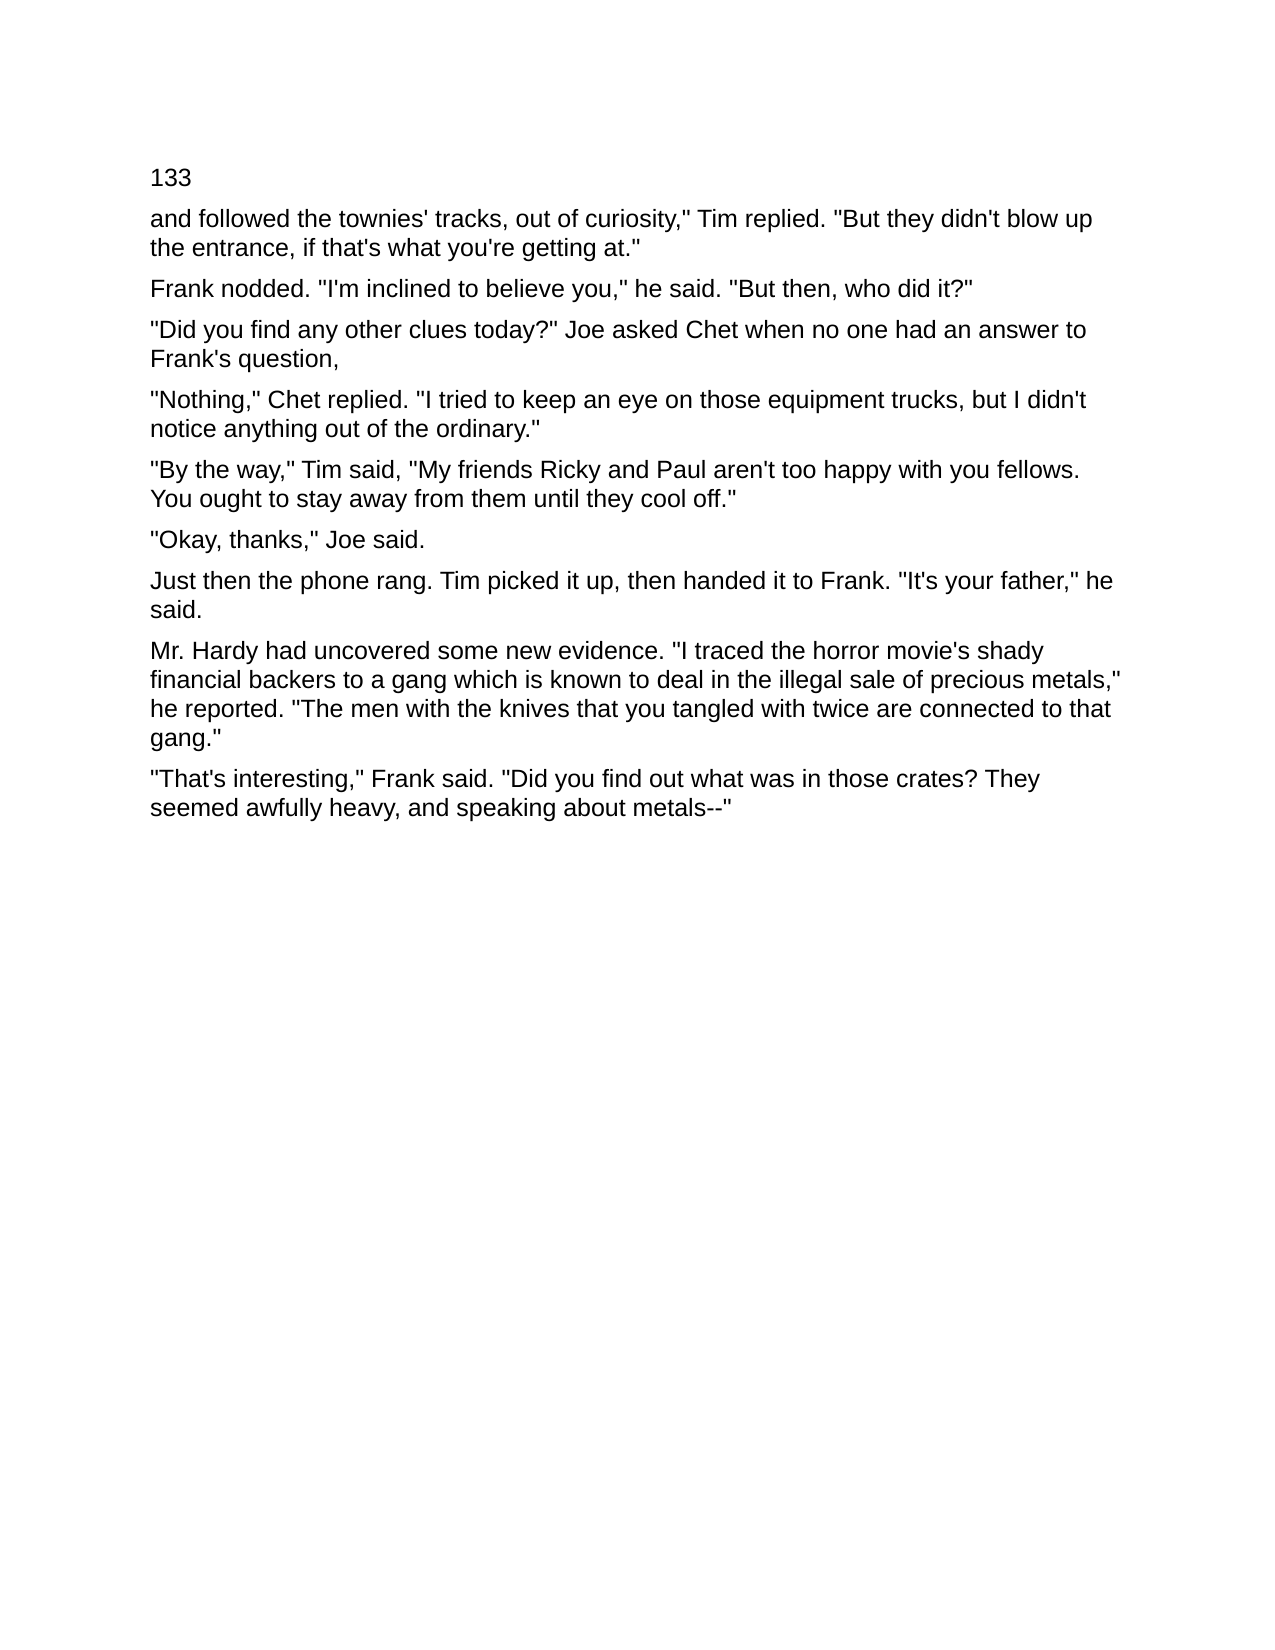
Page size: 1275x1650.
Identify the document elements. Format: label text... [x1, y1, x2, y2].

text "That's interesting," Frank said. "Did you find out what was in those crates? They seemed awfully heavy, and speaking about metals--" [150, 764, 1125, 821]
text Mr. Hardy had uncovered some new evidence. "I traced the horror movie's shady financial backers to a gang which is known to deal in the illegal sale of precious metals," he reported. "The men with the knives that you tangled with twice are connected to that gang." [150, 636, 1125, 751]
text "By the way," Tim said, "My friends Ricky and Paul aren't too happy with you fellows. You ought to stay away from them until they cool off." [150, 455, 1125, 512]
text "Okay, thanks," Joe said. [150, 525, 1125, 554]
text Just then the phone rang. Tim picked it up, then handed it to Frank. "It's your father," he said. [150, 566, 1125, 624]
text "Did you find any other clues today?" Joe asked Chet when no one had an answer to Frank's question, [150, 315, 1125, 372]
text Frank nodded. "I'm inclined to believe you," he said. "But then, who did it?" [150, 274, 1125, 302]
text "Nothing," Chet replied. "I tried to keep an eye on those equipment trucks, but I didn't notice anything out of the ordinary." [150, 385, 1125, 442]
text and followed the townies' tracks, out of curiosity," Tim replied. "But they didn't blow up the entrance, if that's what you're getting at." [150, 204, 1125, 261]
text 133 [150, 162, 1125, 191]
